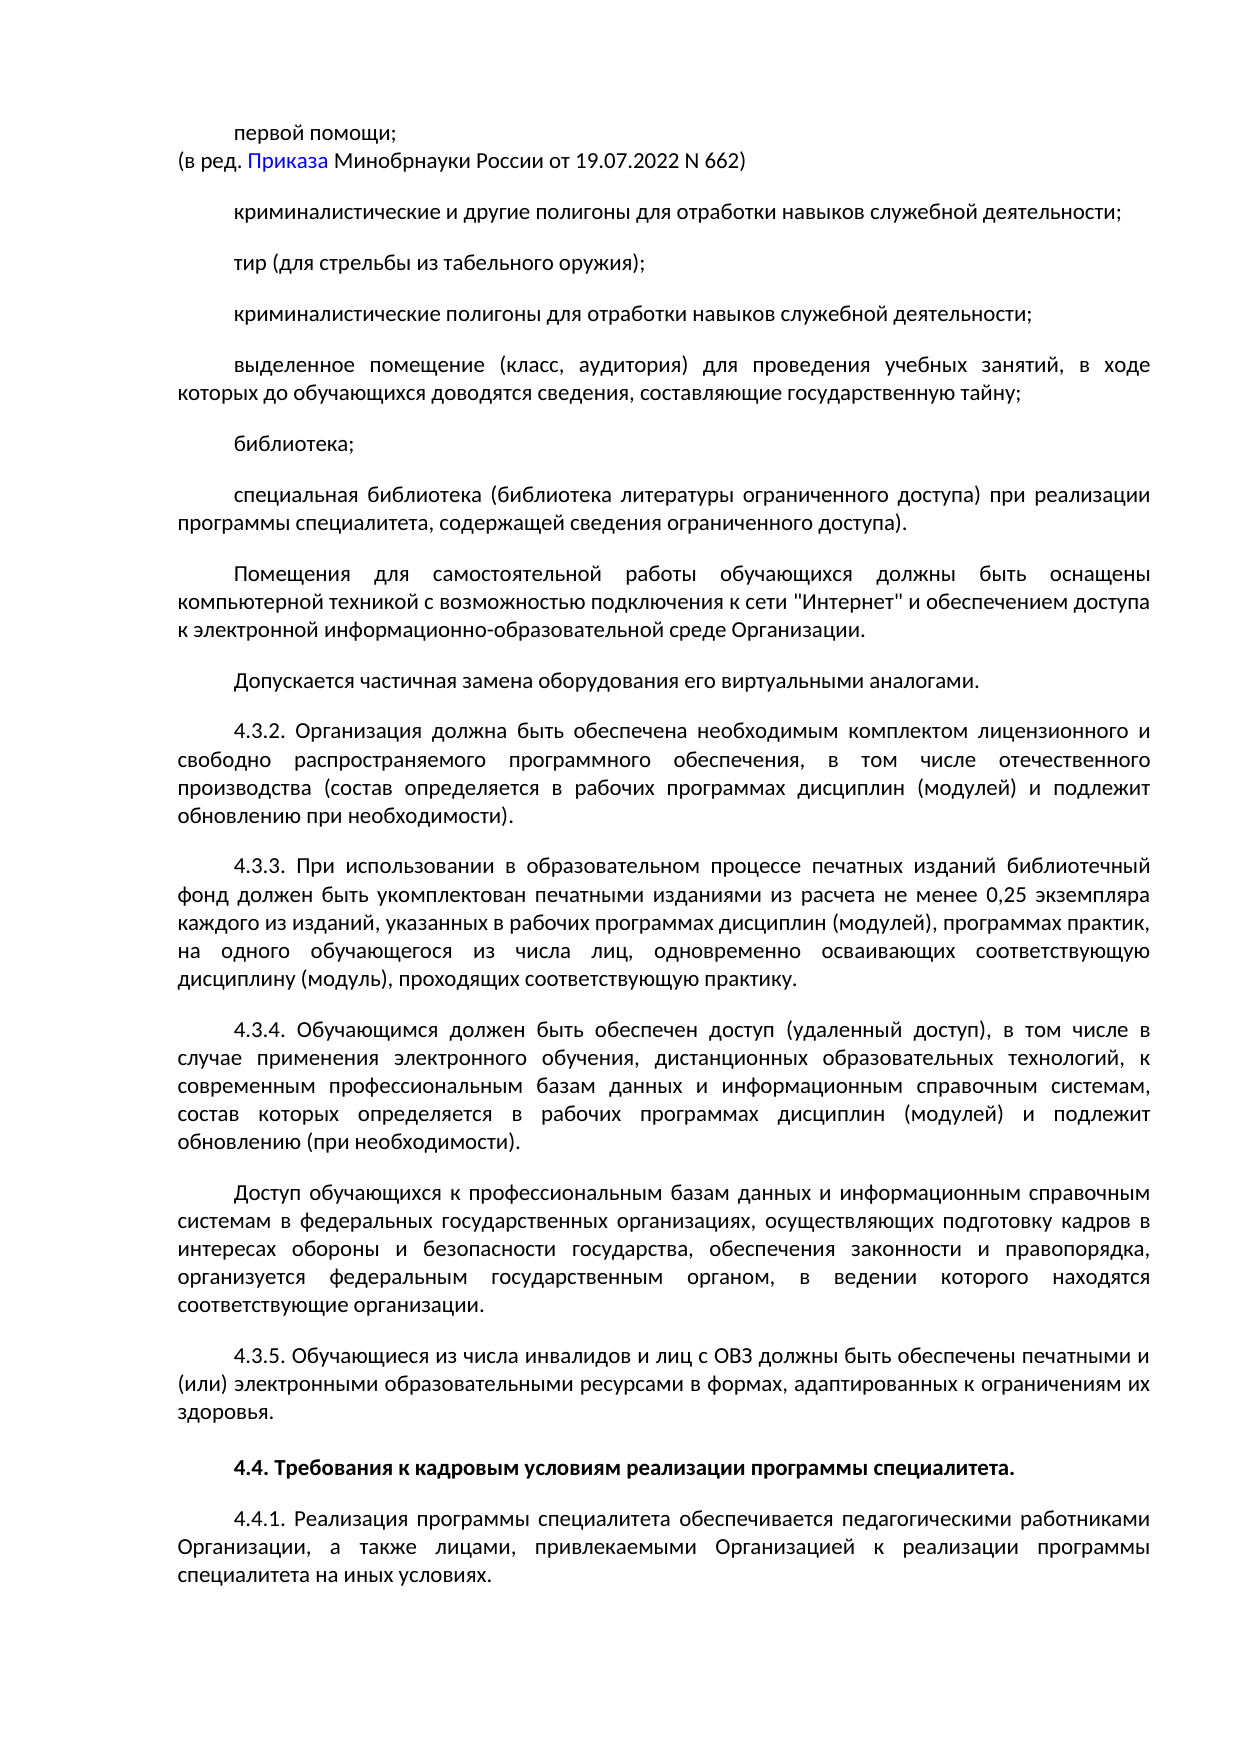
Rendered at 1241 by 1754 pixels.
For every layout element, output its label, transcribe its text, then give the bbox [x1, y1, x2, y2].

text 4.3.4. Обучающимся должен быть обеспечен доступ (удаленный доступ), в том числе в случае применения электронного обучения, дистанционных образовательных технологий, к современным профессиональным базам данных и информационным справочным системам, состав которых определяется в рабочих программах дисциплин (модулей) и подлежит обновлению (при необходимости). [177, 1015, 1152, 1155]
text криминалистические полигоны для отработки навыков служебной деятельности; [177, 299, 1152, 327]
text (в ред. Приказа Минобрнауки России от 19.07.2022 N 662) [177, 146, 1152, 174]
text 4.3.5. Обучающиеся из числа инвалидов и лиц с ОВЗ должны быть обеспечены печатными и (или) электронными образовательными ресурсами в формах, адаптированных к ограничениям их здоровья. [177, 1341, 1152, 1425]
text Помещения для самостоятельной работы обучающихся должны быть оснащены компьютерной техникой с возможностью подключения к сети "Интернет" и обеспечением доступа к электронной информационно-образовательной среде Организации. [177, 559, 1152, 643]
text библиотека; [177, 429, 1152, 457]
text первой помощи; [177, 118, 1152, 146]
text тир (для стрельбы из табельного оружия); [177, 248, 1152, 276]
text 4.4.1. Реализация программы специалитета обеспечивается педагогическими работниками Организации, а также лицами, привлекаемыми Организацией к реализации программы специалитета на иных условиях. [177, 1504, 1152, 1588]
text криминалистические и другие полигоны для отработки навыков служебной деятельности; [177, 197, 1152, 225]
text Допускается частичная замена оборудования его виртуальными аналогами. [177, 666, 1152, 694]
text 4.3.2. Организация должна быть обеспечена необходимым комплектом лицензионного и свободно распространяемого программного обеспечения, в том числе отечественного производства (состав определяется в рабочих программах дисциплин (модулей) и подлежит обновлению при необходимости). [177, 717, 1152, 829]
title 4.4. Требования к кадровым условиям реализации программы специалитета. [177, 1453, 1152, 1481]
text выделенное помещение (класс, аудитория) для проведения учебных занятий, в ходе которых до обучающихся доводятся сведения, составляющие государственную тайну; [177, 350, 1152, 406]
text Доступ обучающихся к профессиональным базам данных и информационным справочным системам в федеральных государственных организациях, осуществляющих подготовку кадров в интересах обороны и безопасности государства, обеспечения законности и правопорядка, организуется федеральным государственным органом, в ведении которого находятся соответствующие организации. [177, 1178, 1152, 1318]
text 4.3.3. При использовании в образовательном процессе печатных изданий библиотечный фонд должен быть укомплектован печатными изданиями из расчета не менее 0,25 экземпляра каждого из изданий, указанных в рабочих программах дисциплин (модулей), программах практик, на одного обучающегося из числа лиц, одновременно осваивающих соответствующую дисциплину (модуль), проходящих соответствующую практику. [177, 852, 1152, 992]
text специальная библиотека (библиотека литературы ограниченного доступа) при реализации программы специалитета, содержащей сведения ограниченного доступа). [177, 480, 1152, 536]
